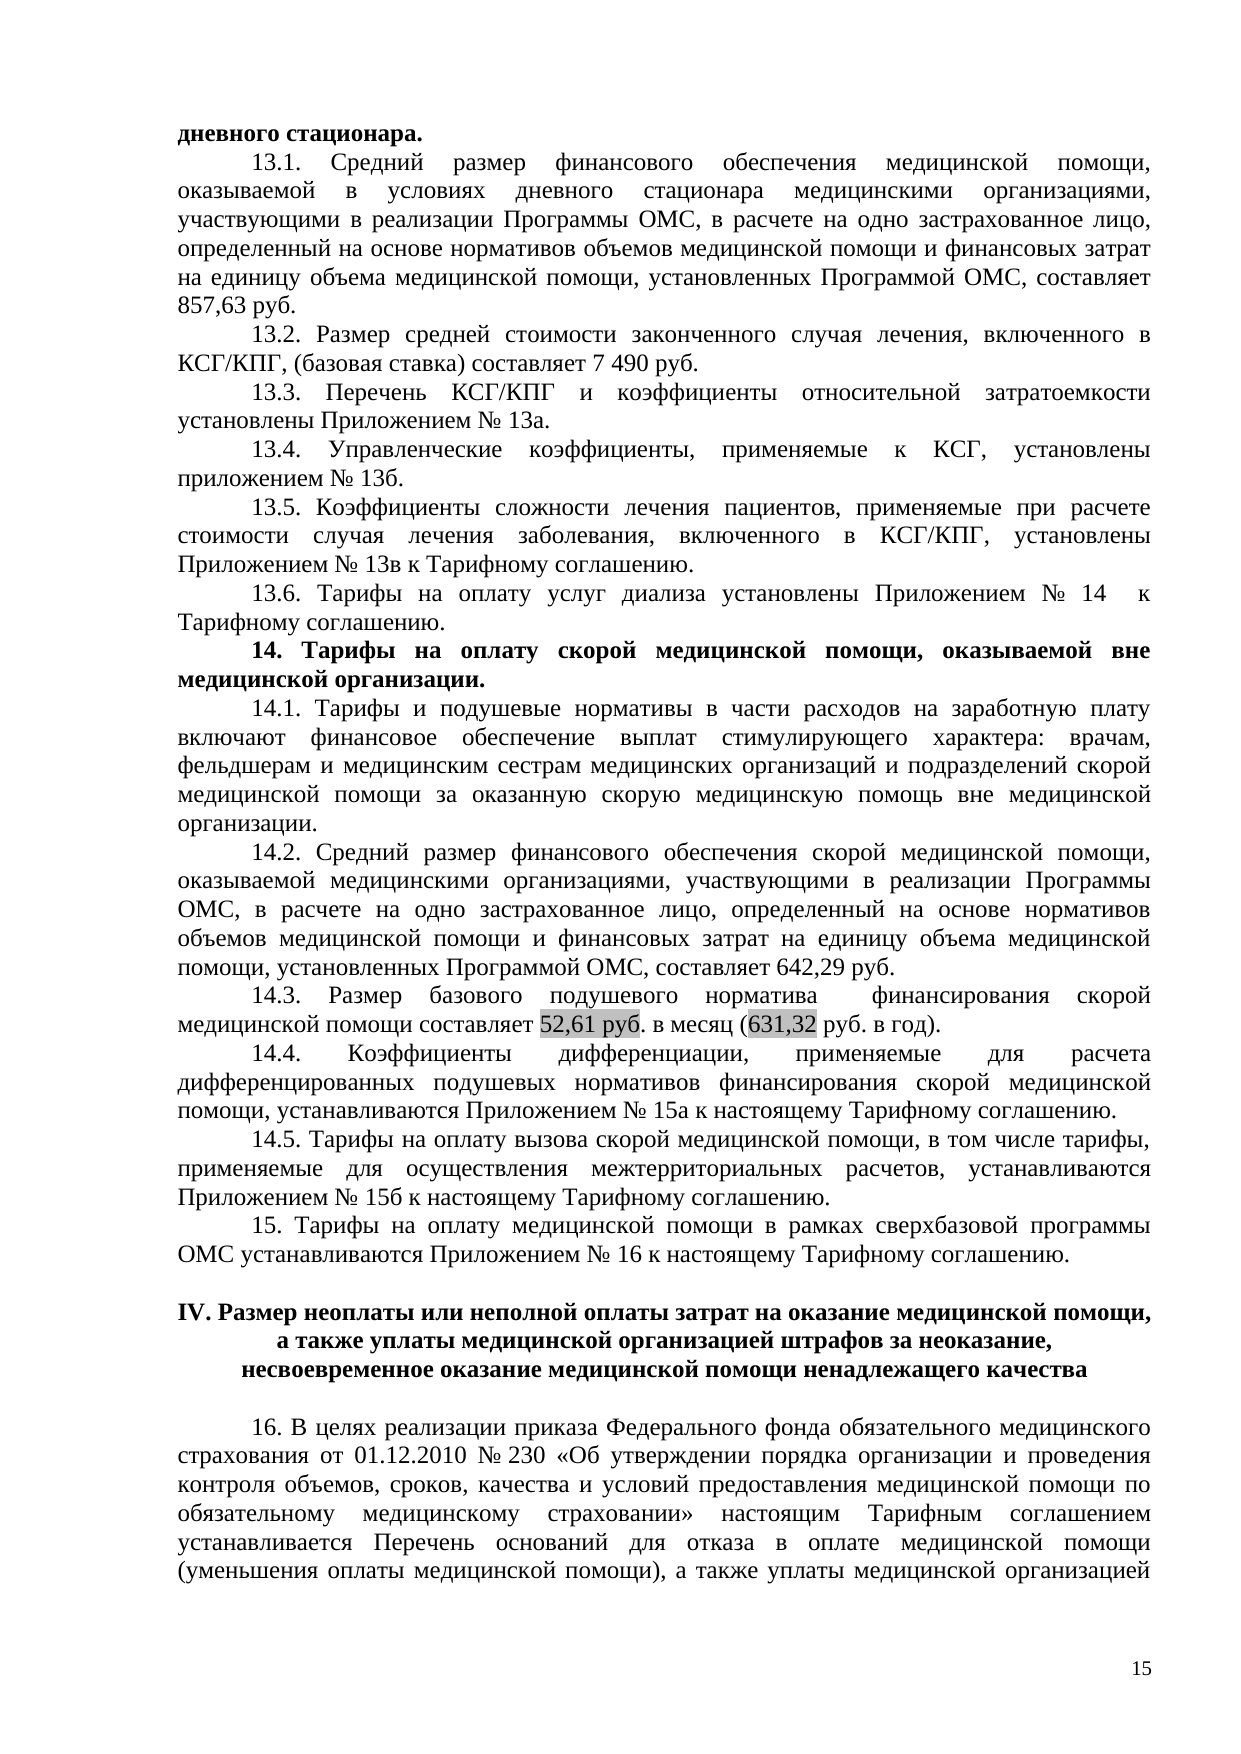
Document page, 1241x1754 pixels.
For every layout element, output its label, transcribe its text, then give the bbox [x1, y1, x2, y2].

text 13.4. Управленческие коэффициенты, применяемые к КСГ, установлены приложением № 13б. [177, 434, 1152, 492]
text 13.5. Коэффициенты сложности лечения пациентов, применяемые при расчете стоимости случая лечения заболевания, включенного в КСГ/КПГ, установлены Приложением № 13в к Тарифному соглашению. [177, 492, 1152, 578]
text 13.1. Средний размер финансового обеспечения медицинской помощи, оказываемой в условиях дневного стационара медицинскими организациями, участвующими в реализации Программы ОМС, в расчете на одно застрахованное лицо, определенный на основе нормативов объемов медицинской помощи и финансовых затрат на единицу объема медицинской помощи, установленных Программой ОМС, составляет 857,63 руб. [177, 147, 1152, 319]
text 14.2. Средний размер финансового обеспечения скорой медицинской помощи, оказываемой медицинскими организациями, участвующими в реализации Программы ОМС, в расчете на одно застрахованное лицо, определенный на основе нормативов объемов медицинской помощи и финансовых затрат на единицу объема медицинской помощи, установленных Программой ОМС, составляет 642,29 руб. [177, 837, 1152, 981]
text 14.4. Коэффициенты дифференциации, применяемые для расчета дифференцированных подушевых нормативов финансирования скорой медицинской помощи, устанавливаются Приложением № 15а к настоящему Тарифному соглашению. [177, 1038, 1152, 1124]
text IV. Размер неоплаты или неполной оплаты затрат на оказание медицинской помощи, а также уплаты медицинской организацией штрафов за неоказание, несвоевременное оказание медицинской помощи ненадлежащего качества [177, 1297, 1152, 1383]
text 15. Тарифы на оплату медицинской помощи в рамках сверхбазовой программы ОМС устанавливаются Приложением № 16 к настоящему Тарифному соглашению. [177, 1211, 1152, 1268]
text 13.6. Тарифы на оплату услуг диализа установлены Приложением № 14 к Тарифному соглашению. [177, 578, 1152, 636]
text 14.3. Размер базового подушевого норматива финансирования скорой медицинской помощи составляет 52,61 руб. в месяц (631,32 руб. в год). [177, 981, 1152, 1038]
text 13.3. Перечень КСГ/КПГ и коэффициенты относительной затратоемкости установлены Приложением № 13а. [177, 377, 1152, 434]
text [177, 118, 1152, 147]
text 14. Тарифы на оплату скорой медицинской помощи, оказываемой вне медицинской организации. [177, 636, 1152, 693]
text 14.5. Тарифы на оплату вызова скорой медицинской помощи, в том числе тарифы, применяемые для осуществления межтерриториальных расчетов, устанавливаются Приложением № 15б к настоящему Тарифному соглашению. [177, 1124, 1152, 1211]
text 13.2. Размер средней стоимости законченного случая лечения, включенного в КСГ/КПГ, (базовая ставка) составляет 7 490 руб. [177, 319, 1152, 377]
text 14.1. Тарифы и подушевые нормативы в части расходов на заработную плату включают финансовое обеспечение выплат стимулирующего характера: врачам, фельдшерам и медицинским сестрам медицинских организаций и подразделений скорой медицинской помощи за оказанную скорую медицинскую помощь вне медицинской организации. [177, 693, 1152, 837]
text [177, 1412, 1152, 1584]
